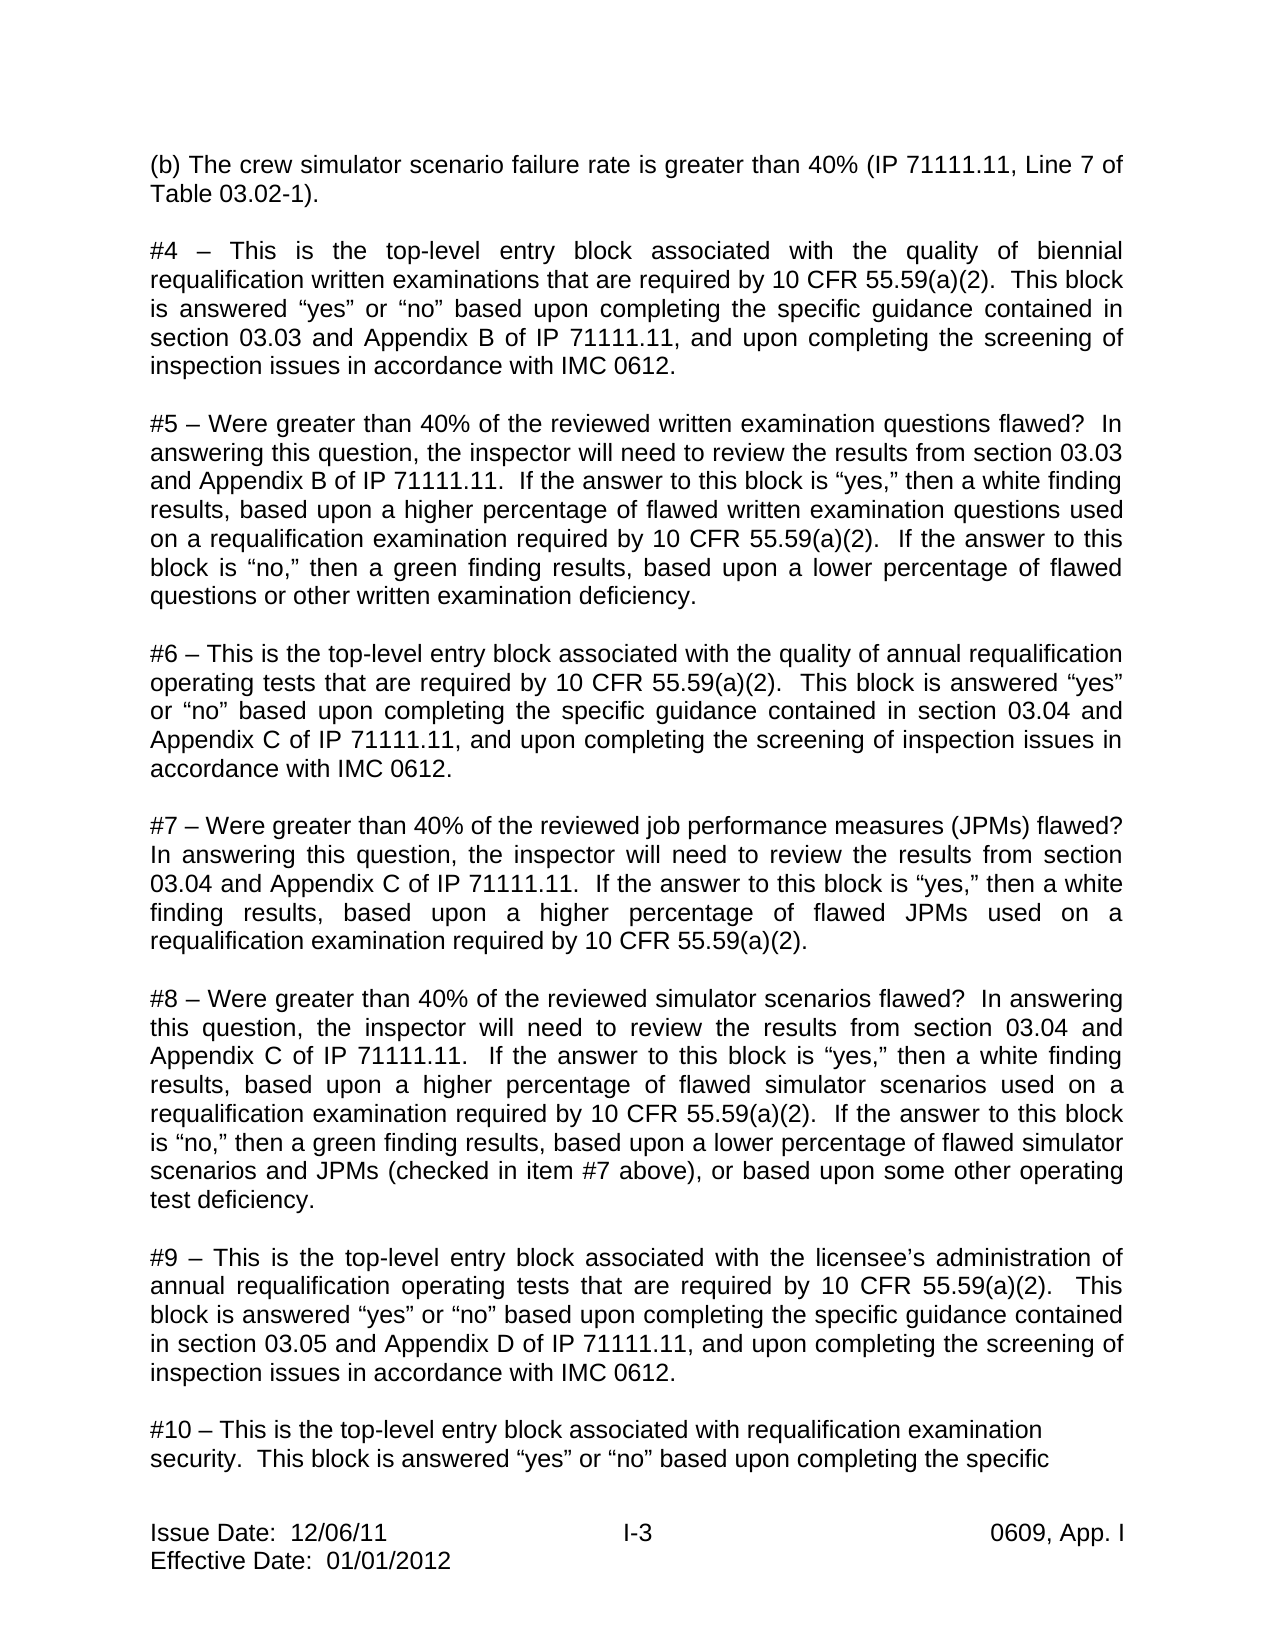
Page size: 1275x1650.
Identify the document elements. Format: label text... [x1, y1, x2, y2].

text #8 – Were greater than 40% of the reviewed simulator scenarios flawed? In answering this question, the inspector will need to review the results from section 03.04 and Appendix C of IP 71111.11. If the answer to this block is “yes,” then a white finding results, based upon a higher percentage of flawed simulator scenarios used on a requalification examination required by 10 CFR 55.59(a)(2). If the answer to this block is “no,” then a green finding results, based upon a lower percentage of flawed simulator scenarios and JPMs (checked in item #7 above), or based upon some other operating test deficiency. [150, 984, 1125, 1214]
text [150, 1415, 1125, 1472]
text #4 – This is the top-level entry block associated with the quality of biennial requalification written examinations that are required by 10 CFR 55.59(a)(2). This block is answered “yes” or “no” based upon completing the specific guidance contained in section 03.03 and Appendix B of IP 71111.11, and upon completing the screening of inspection issues in accordance with IMC 0612. [150, 236, 1125, 380]
text #5 – Were greater than 40% of the reviewed written examination questions flawed? In answering this question, the inspector will need to review the results from section 03.03 and Appendix B of IP 71111.11. If the answer to this block is “yes,” then a white finding results, based upon a higher percentage of flawed written examination questions used on a requalification examination required by 10 CFR 55.59(a)(2). If the answer to this block is “no,” then a green finding results, based upon a lower percentage of flawed questions or other written examination deficiency. [150, 409, 1125, 610]
text #9 – This is the top-level entry block associated with the licensee’s administration of annual requalification operating tests that are required by 10 CFR 55.59(a)(2). This block is answered “yes” or “no” based upon completing the specific guidance contained in section 03.05 and Appendix D of IP 71111.11, and upon completing the screening of inspection issues in accordance with IMC 0612. [150, 1242, 1125, 1386]
text #6 – This is the top-level entry block associated with the quality of annual requalification operating tests that are required by 10 CFR 55.59(a)(2). This block is answered “yes” or “no” based upon completing the specific guidance contained in section 03.04 and Appendix C of IP 71111.11, and upon completing the screening of inspection issues in accordance with IMC 0612. [150, 639, 1125, 782]
text (b) The crew simulator scenario failure rate is greater than 40% (IP 71111.11, Line 7 of Table 03.02-1). [150, 150, 1125, 207]
text #7 – Were greater than 40% of the reviewed job performance measures (JPMs) flawed? In answering this question, the inspector will need to review the results from section 03.04 and Appendix C of IP 71111.11. If the answer to this block is “yes,” then a white finding results, based upon a higher percentage of flawed JPMs used on a requalification examination required by 10 CFR 55.59(a)(2). [150, 811, 1125, 955]
